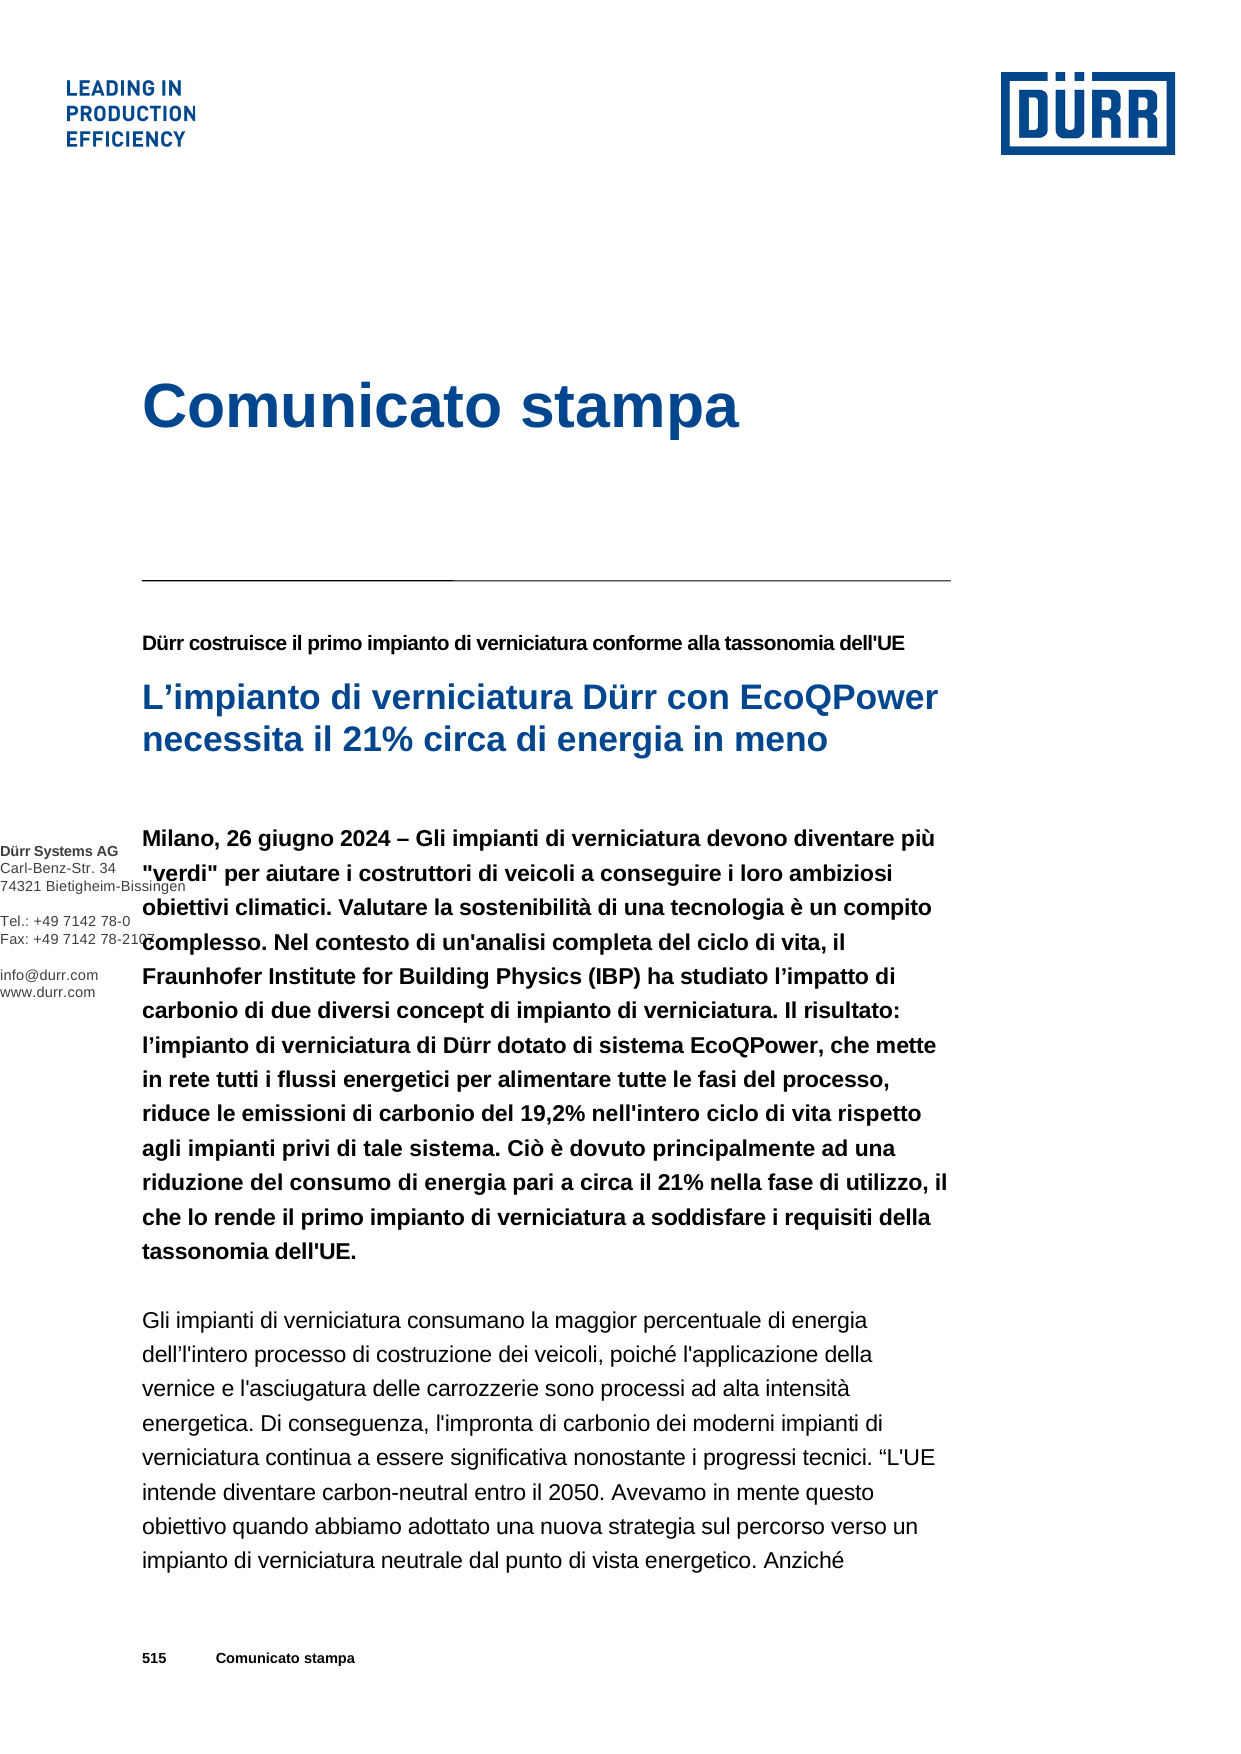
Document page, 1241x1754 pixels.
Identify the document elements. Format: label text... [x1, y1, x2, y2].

text Comunicato stampa [142, 366, 951, 441]
picture [67, 80, 196, 147]
text Milano, 26 giugno 2024 – Gli impianti di verniciatura devono diventare più "verdi" per aiutare i costruttori di veicoli a conseguire i loro ambiziosi obiettivi climatici. Valutare la sostenibilità di una tecnologia è un compito complesso. Nel contesto di un'analisi completa del ciclo di vita, il Fraunhofer Institute for Building Physics (IBP) ha studiato l’impatto di carbonio di due diversi concept di impianto di verniciatura. Il risultato: l’impianto di verniciatura di Dürr dotato di sistema EcoQPower, che mette in rete tutti i flussi energetici per alimentare tutte le fasi del processo, riduce le emissioni di carbonio del 19,2% nell'intero ciclo di vita rispetto agli impianti privi di tale sistema. Ciò è dovuto principalmente ad una riduzione del consumo di energia pari a circa il 21% nella fase di utilizzo, il che lo rende il primo impianto di verniciatura a soddisfare i requisiti della tassonomia dell'UE. [142, 817, 951, 1264]
picture [1001, 72, 1175, 155]
text Dürr costruisce il primo impianto di verniciatura conforme alla tassonomia dell'UE [142, 628, 951, 655]
text L’impianto di verniciatura Dürr con EcoQPower necessita il 21% circa di energia in meno [142, 676, 951, 759]
